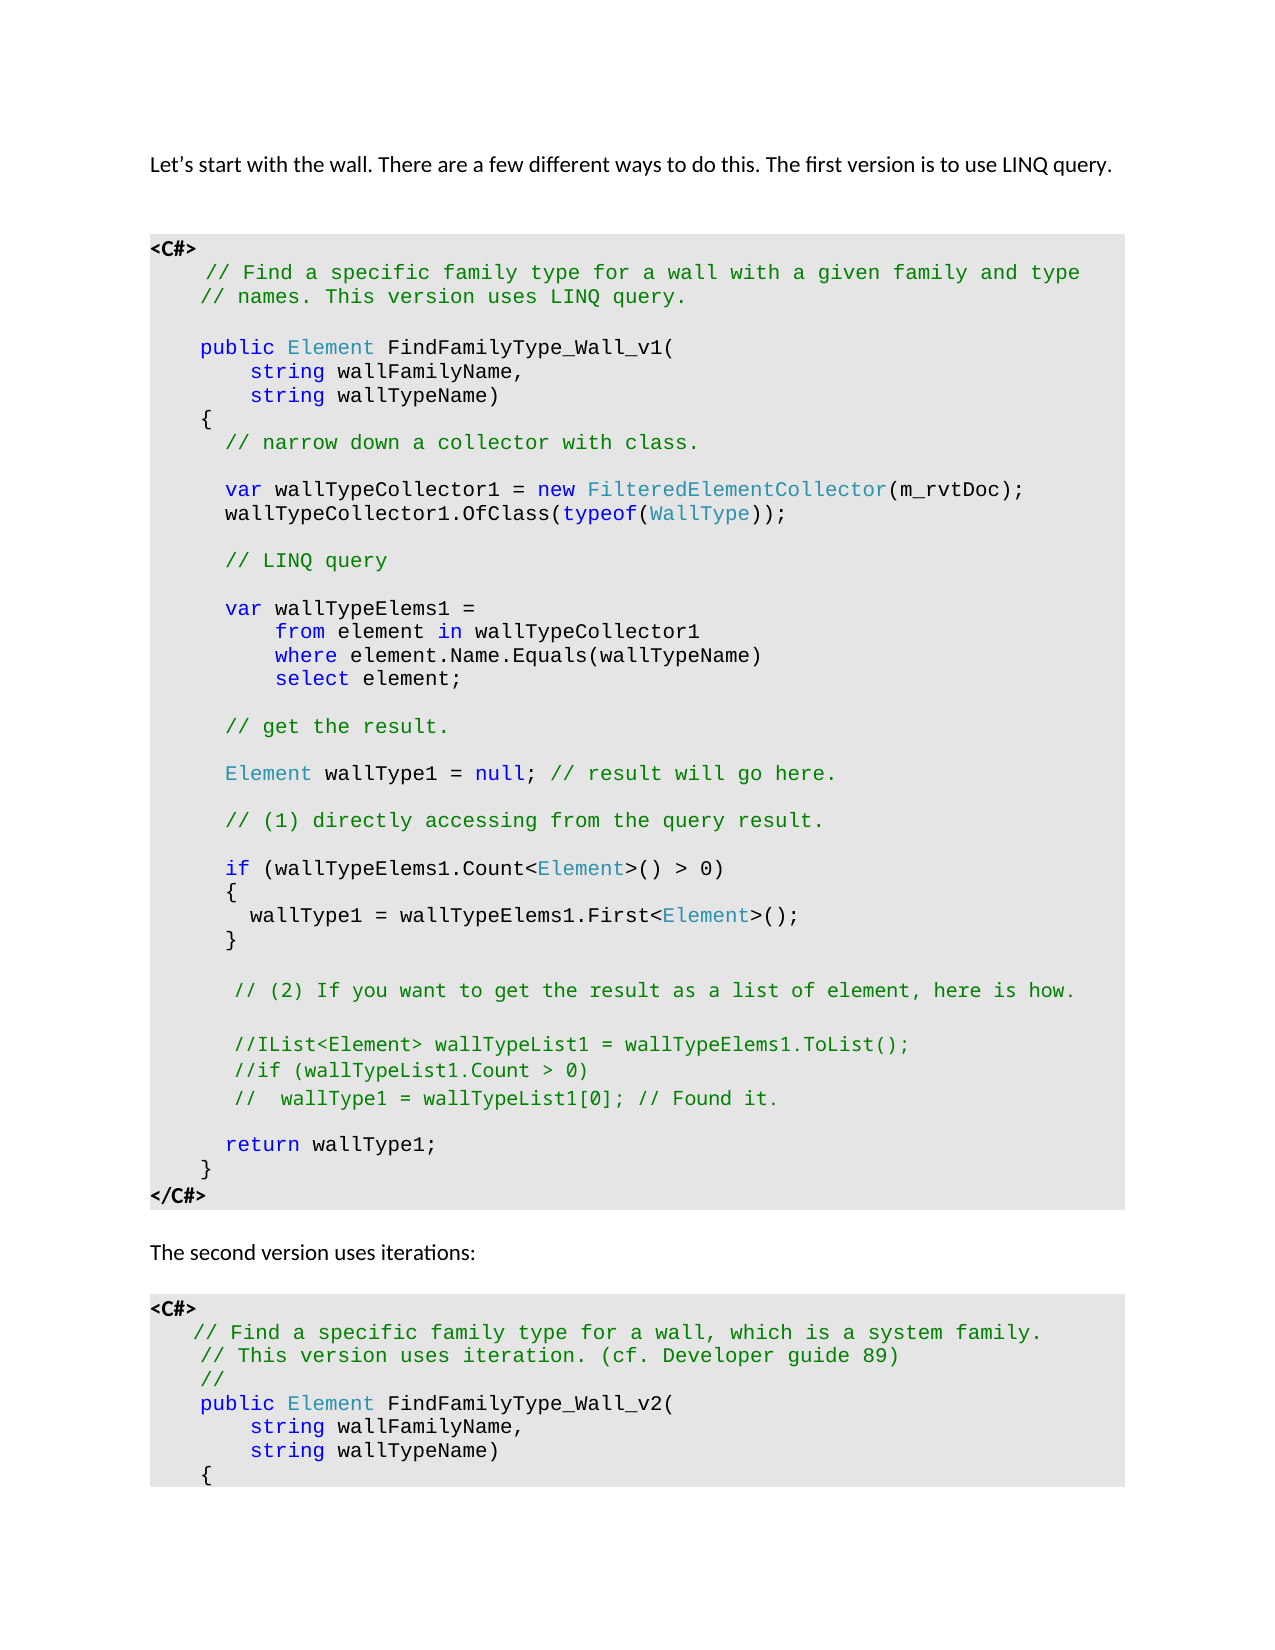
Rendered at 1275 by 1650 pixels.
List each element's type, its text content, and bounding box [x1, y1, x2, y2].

text // get the result. [150, 716, 1125, 739]
text wallType1 = wallTypeElems1.First<Element>(); [150, 905, 1125, 928]
text { [150, 1464, 1125, 1487]
text wallTypeCollector1.OfClass(typeof(WallType)); [150, 503, 1125, 527]
text public Element FindFamilyType_Wall_v2( [150, 1393, 1125, 1416]
text // [150, 1369, 1125, 1393]
text where element.Name.Equals(wallTypeName) [150, 645, 1125, 668]
text string wallFamilyName, [150, 361, 1125, 385]
text // names. This version uses LINQ query. [150, 286, 1125, 309]
text // (2) If you want to get the result as a list of element, here is how. [150, 976, 1125, 1003]
text // This version uses iteration. (cf. Developer guide 89) [150, 1345, 1125, 1369]
text } [150, 1158, 1125, 1182]
text Let’s start with the wall. There are a few different ways to do this. The first version is to use LINQ query. [150, 150, 1125, 178]
text { [150, 881, 1125, 905]
text return wallType1; [150, 1134, 1125, 1158]
text // (1) directly accessing from the query result. [150, 810, 1125, 834]
text from element in wallTypeCollector1 [150, 621, 1125, 645]
text public Element FindFamilyType_Wall_v1( [150, 337, 1125, 361]
text string wallTypeName) [150, 1440, 1125, 1464]
text <C#> [150, 234, 1125, 262]
text // narrow down a collector with class. [150, 432, 1125, 456]
text if (wallTypeElems1.Count<Element>() > 0) [150, 858, 1125, 881]
text // Find a specific family type for a wall, which is a system family. [150, 1322, 1125, 1345]
text // wallType1 = wallTypeList1[0]; // Found it. [150, 1084, 1125, 1111]
text <C#> [150, 1294, 1125, 1322]
text // Find a specific family type for a wall with a given family and type [150, 262, 1125, 286]
text //IList<Element> wallTypeList1 = wallTypeElems1.ToList(); [150, 1030, 1125, 1057]
text select element; [150, 668, 1125, 692]
text } [150, 928, 1125, 952]
text Element wallType1 = null; // result will go here. [150, 763, 1125, 787]
text var wallTypeCollector1 = new FilteredElementCollector(m_rvtDoc); [150, 479, 1125, 503]
text The second version uses iterations: [150, 1238, 1125, 1266]
text var wallTypeElems1 = [150, 597, 1125, 621]
text </C#> [150, 1182, 1125, 1210]
text // LINQ query [150, 550, 1125, 574]
text string wallFamilyName, [150, 1416, 1125, 1440]
text string wallTypeName) [150, 385, 1125, 408]
text { [150, 408, 1125, 432]
text //if (wallTypeList1.Count > 0) [150, 1057, 1125, 1084]
